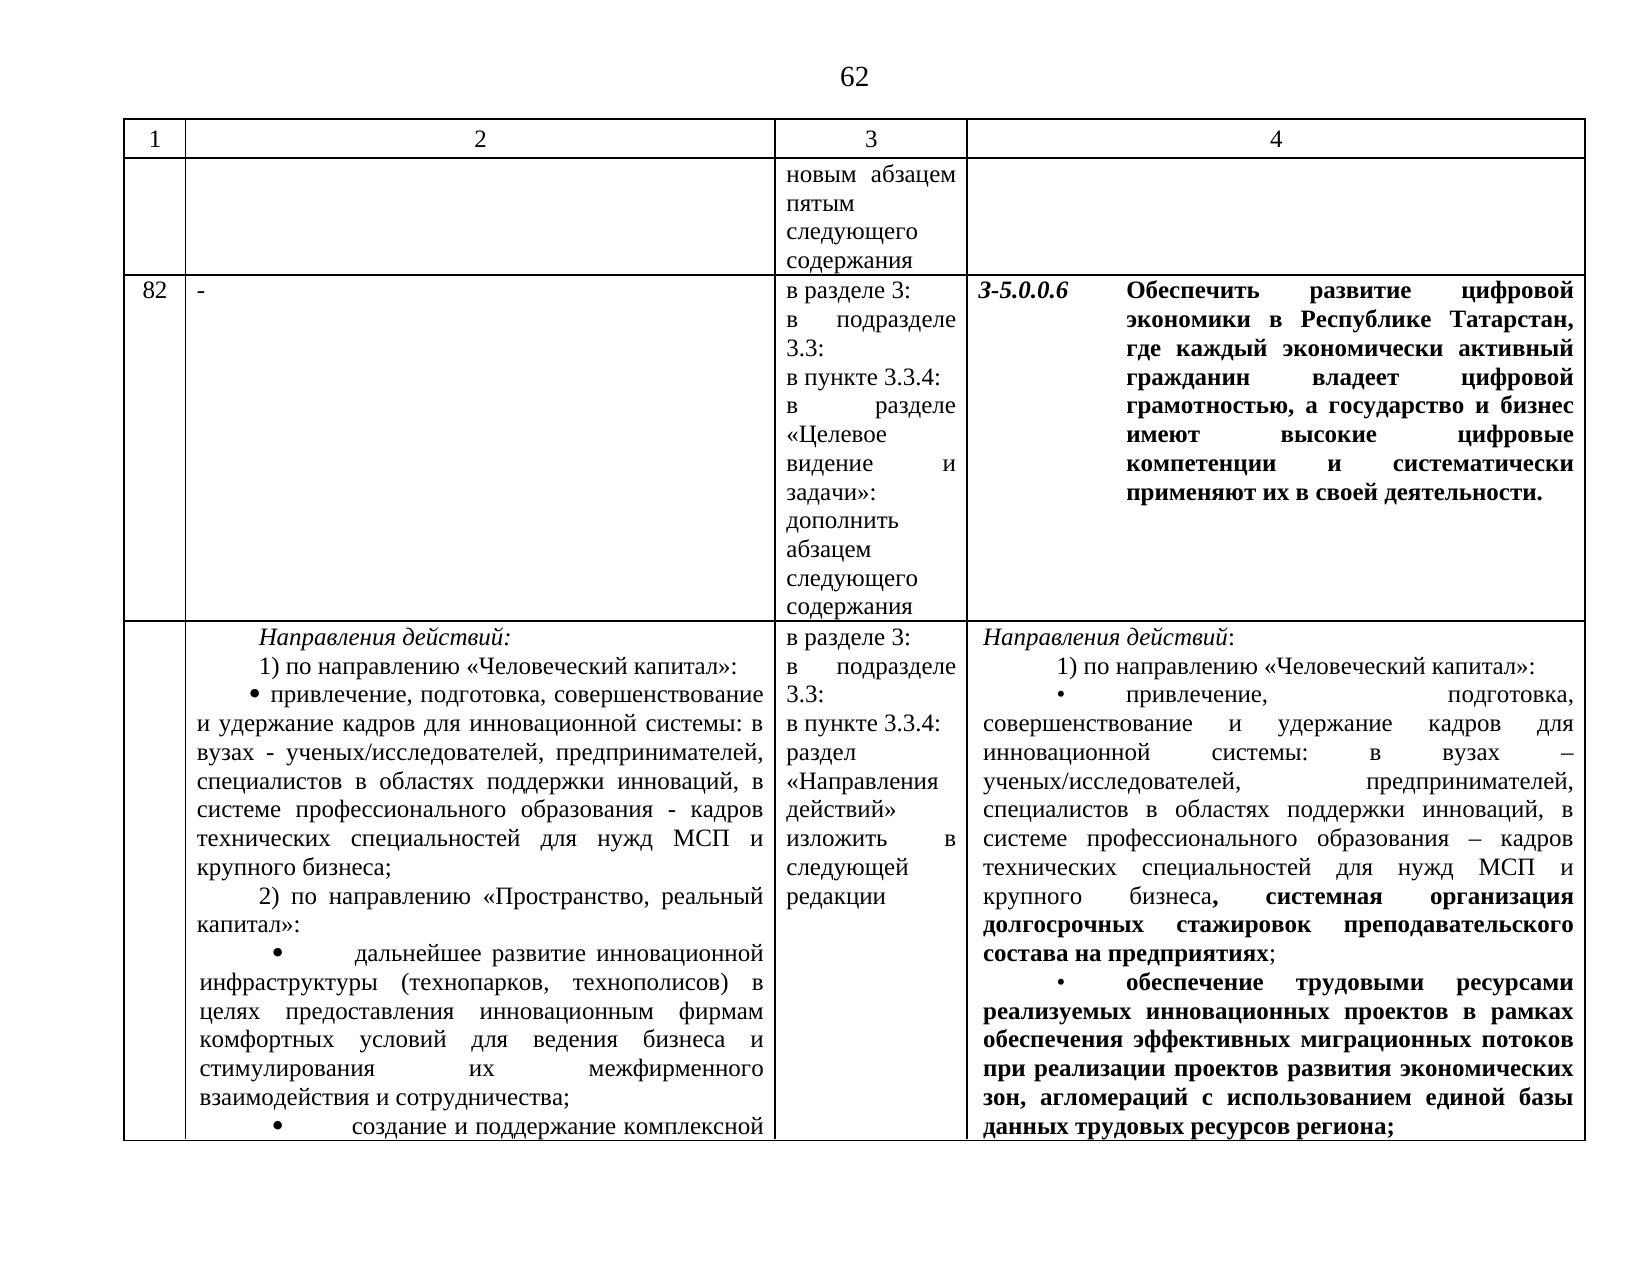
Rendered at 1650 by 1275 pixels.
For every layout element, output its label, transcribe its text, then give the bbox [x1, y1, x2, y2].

table_header 2 [186, 120, 774, 157]
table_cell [968, 159, 1584, 274]
table_header 1 [125, 120, 185, 157]
table_cell - [186, 276, 774, 620]
table_header 4 [968, 120, 1584, 157]
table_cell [968, 622, 1584, 1139]
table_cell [186, 622, 774, 1139]
table_cell З-5.0.0.6 Обеспечить развитие цифровой экономики в Республике Татарстан, где каждый экономически активный гражданин владеет цифровой грамотностью, а государство и бизнес имеют высокие цифровые компетенции и систематически применяют их в своей деятельности. [968, 276, 1584, 620]
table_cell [776, 159, 966, 274]
table_cell [125, 276, 185, 620]
table_header 3 [776, 120, 966, 157]
table_cell [125, 622, 185, 1139]
table_cell в разделе 3: в подразделе 3.3: в пункте 3.3.4: в разделе «Целевое видение и задачи»: дополнить абзацем следующего содержания [776, 276, 966, 620]
table_cell - [186, 159, 774, 274]
table_cell [125, 159, 185, 274]
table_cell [776, 622, 966, 1139]
